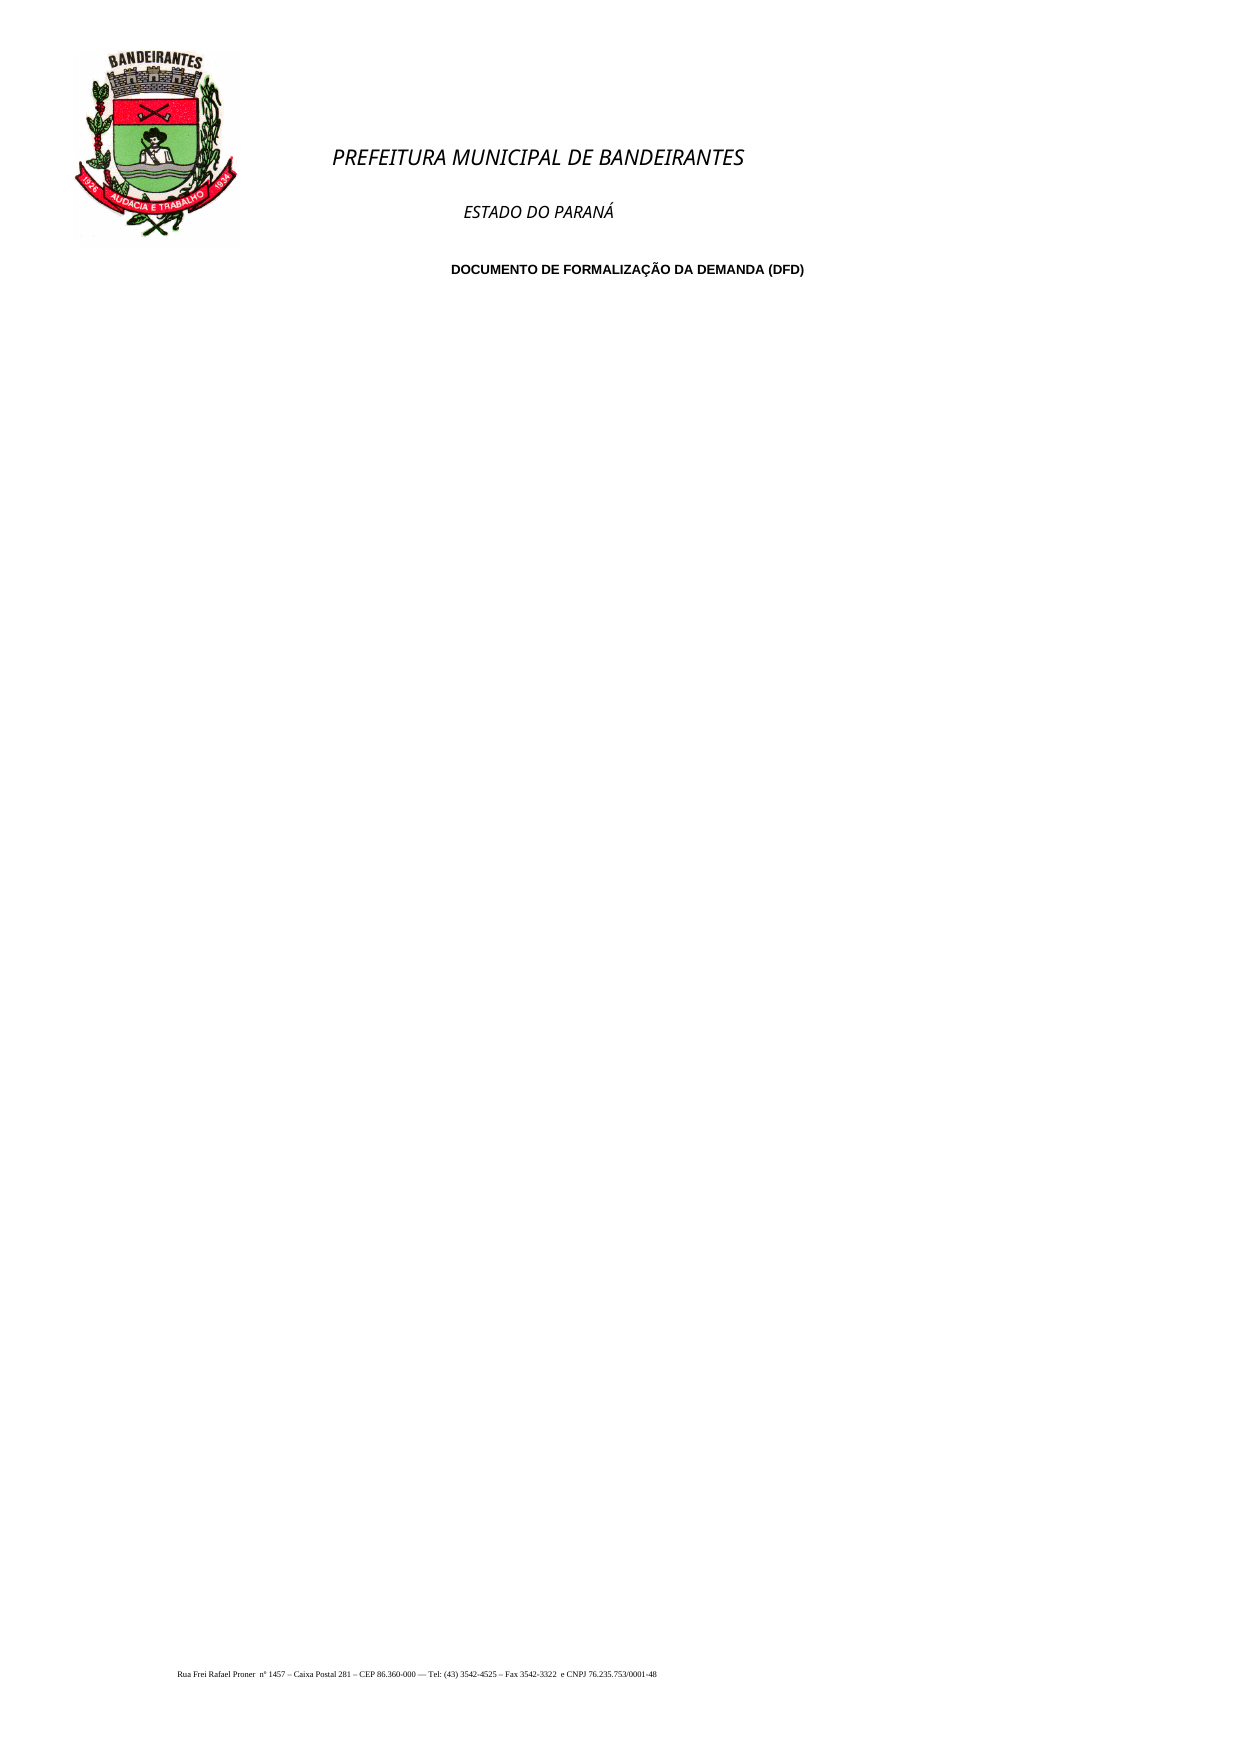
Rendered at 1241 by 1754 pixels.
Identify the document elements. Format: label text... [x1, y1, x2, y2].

text DOCUMENTO DE FORMALIZAÇÃO DA DEMANDA (DFD) [147, 251, 1107, 277]
picture [73, 50, 239, 246]
